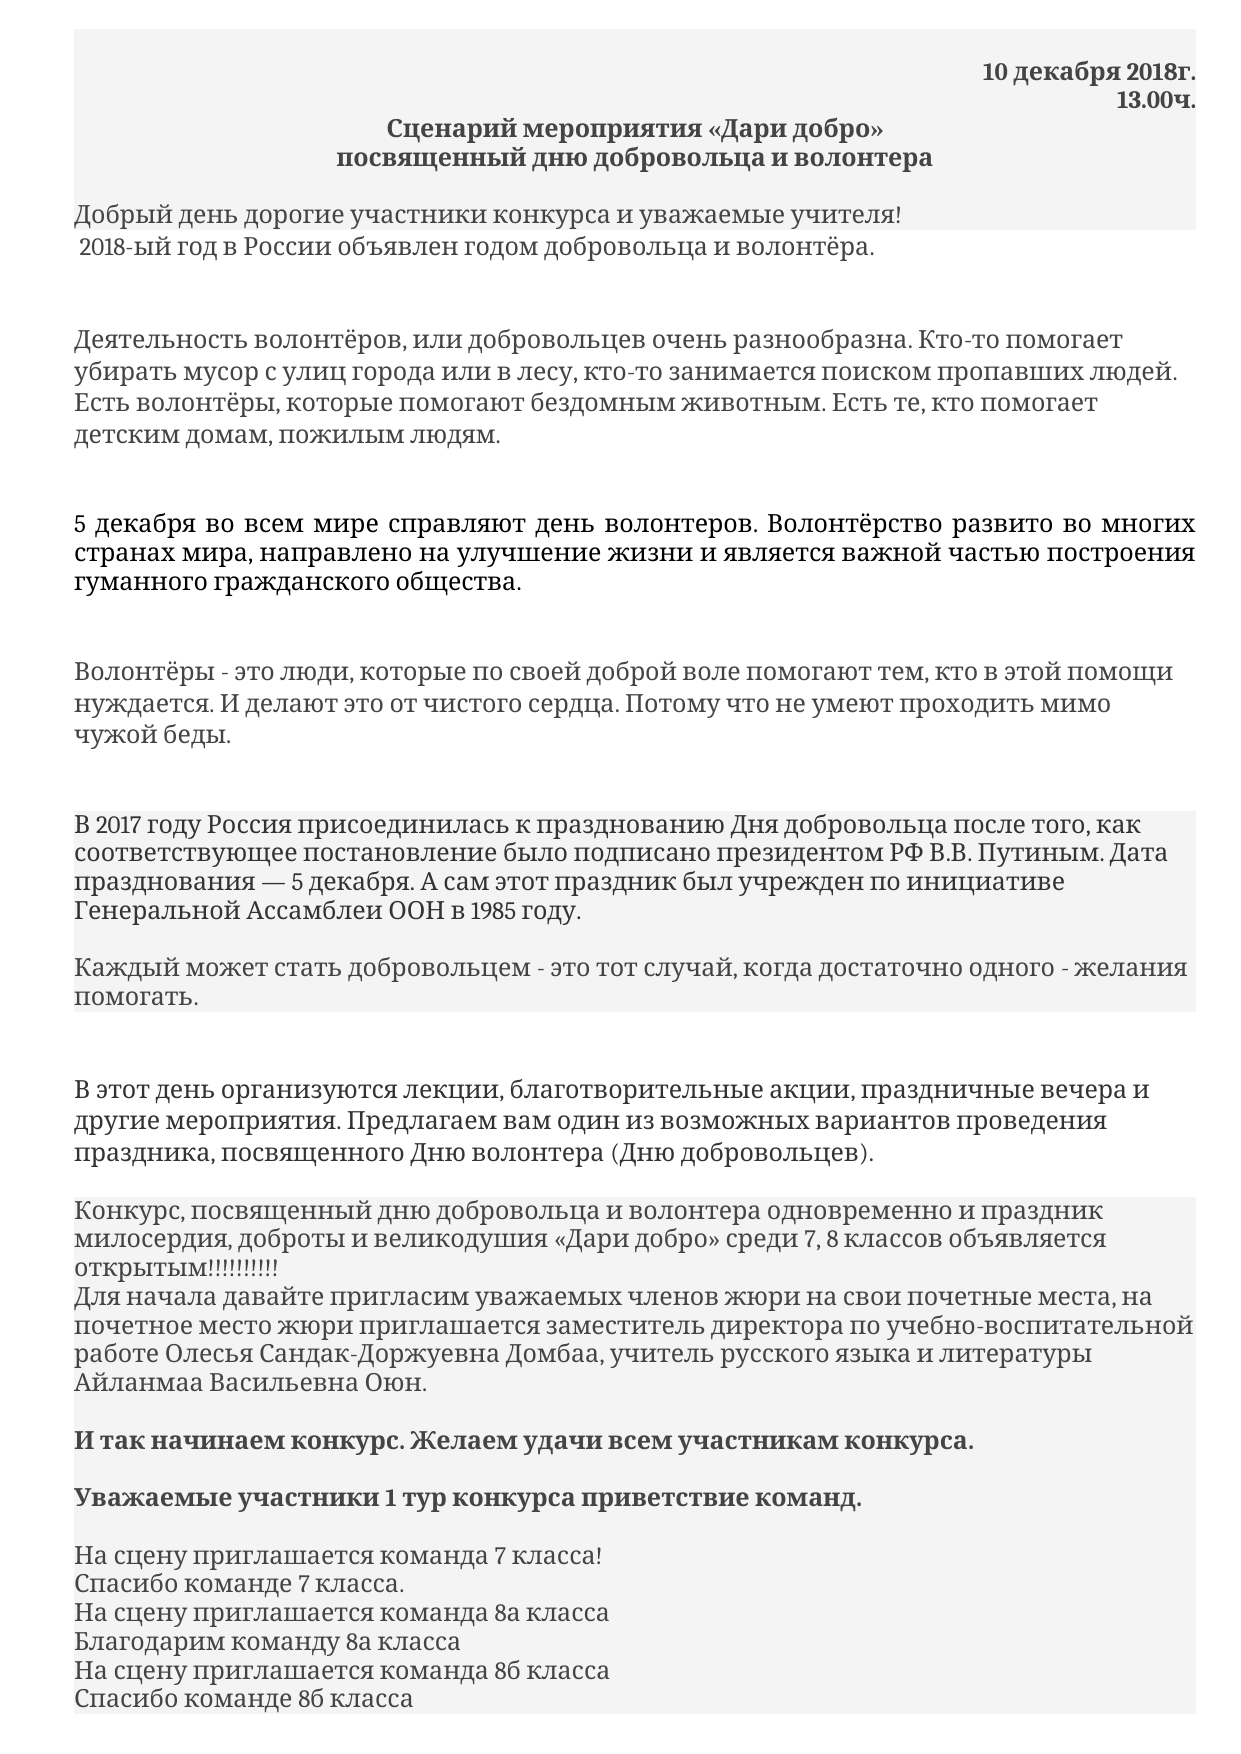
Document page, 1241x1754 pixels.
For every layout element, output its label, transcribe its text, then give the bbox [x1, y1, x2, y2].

text Добрый день дорогие участники конкурса и уважаемые учителя! [74, 201, 1196, 230]
text 13.00ч. [74, 86, 1196, 115]
text Спасибо команде 8б класса [74, 1685, 1196, 1714]
text Конкурс, посвященный дню добровольца и волонтера одновременно и праздник милосердия, доброты и великодушия «Дари добро» среди 7, 8 классов объявляется открытым!!!!!!!!!! [74, 1197, 1196, 1283]
text Спасибо команде 7 класса. [74, 1570, 1196, 1599]
text На сцену приглашается команда 8б класса [74, 1657, 1196, 1685]
text На сцену приглашается команда 8а класса [74, 1599, 1196, 1628]
text На сцену приглашается команда 7 класса! [74, 1542, 1196, 1570]
text 2018-ый год в России объявлен годом добровольца и волонтёра. [74, 230, 1196, 294]
text Благодарим команду 8а класса [74, 1628, 1196, 1657]
text Уважаемые участники 1 тур конкурса приветствие команд. [74, 1484, 1196, 1513]
text Для начала давайте пригласим уважаемых членов жюри на свои почетные места, на почетное место жюри приглашается заместитель директора по учебно-воспитательной работе Олесья Сандак-Доржуевна Домбаа, учитель русского языка и литературы Айланмаа Васильевна Оюн. [74, 1283, 1196, 1398]
text В этот день организуются лекции, благотворительные акции, праздничные вечера и другие мероприятия. Предлагаем вам один из возможных вариантов проведения праздника, посвященного Дню волонтера (Дню добровольцев). [74, 1072, 1196, 1168]
text 10 декабря 2018г. [74, 58, 1196, 86]
text Каждый может стать добровольцем - это тот случай, когда достаточно одного - желания помогать. [74, 954, 1196, 1012]
text 5 декабря во всем мире справляют день волонтеров. Волонтёрство развито во многих странах мира, направлено на улучшение жизни и является важной частью построения гуманного гражданского общества. [74, 510, 1196, 597]
text посвященный дню добровольца и волонтера [74, 144, 1196, 173]
text Сценарий мероприятия «Дари добро» [74, 115, 1196, 144]
text И так начинаем конкурс. Желаем удачи всем участникам конкурса. [74, 1427, 1196, 1455]
text В 2017 году Россия присоединилась к празднованию Дня добровольца после того, как соответствующее постановление было подписано президентом РФ В.В. Путиным. Дата празднования — 5 декабря. А сам этот праздник был учрежден по инициативе Генеральной Ассамблеи ООН в 1985 году. [74, 811, 1196, 926]
text Деятельность волонтёров, или добровольцев очень разнообразна. Кто-то помогает убирать мусор с улиц города или в лесу, кто-то занимается поиском пропавших людей. Есть волонтёры, которые помогают бездомным животным. Есть те, кто помогает детским домам, пожилым людям. [74, 323, 1196, 481]
text Волонтёры - это люди, которые по своей доброй воле помогают тем, кто в этой помощи нуждается. И делают это от чистого сердца. Потому что не умеют проходить мимо чужой беды. [74, 623, 1196, 782]
